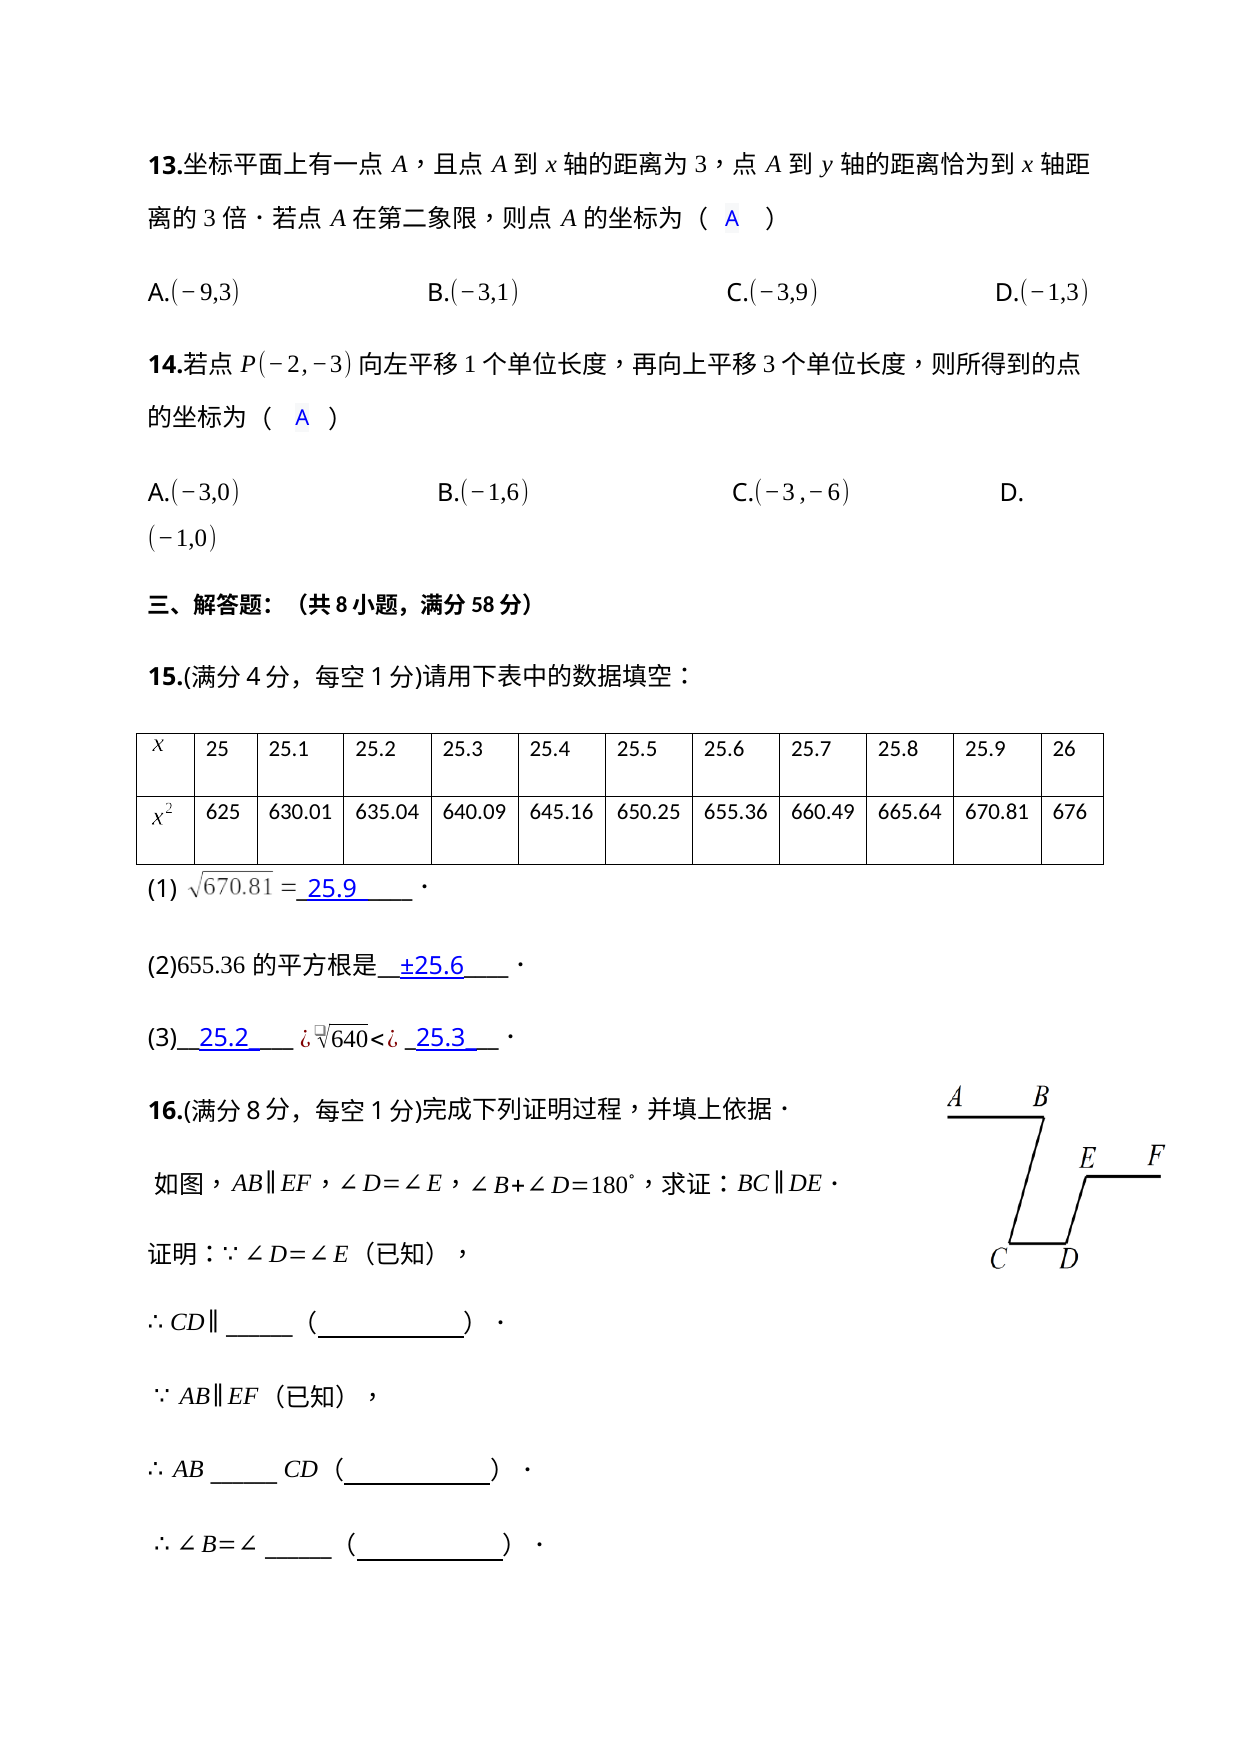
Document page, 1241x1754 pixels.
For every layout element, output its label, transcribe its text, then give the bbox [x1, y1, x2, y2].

table_header 25.5 [606, 734, 692, 796]
picture [916, 1047, 1213, 1310]
table_cell 645.16 [519, 797, 605, 864]
text (1) _25.9_____． [148, 865, 1092, 910]
table_header 25.2 [344, 734, 431, 796]
text （已知）， [148, 1381, 1092, 1415]
table_cell [137, 797, 194, 864]
table_cell 650.25 [606, 797, 692, 864]
text 如图，，，，求证：． [148, 1167, 916, 1201]
table_cell 635.04 [344, 797, 431, 864]
table_cell 676 [1042, 797, 1103, 864]
text ______ （ ）． [148, 1452, 1092, 1489]
text ______（ ）． [148, 1528, 1092, 1564]
table_header 25 [195, 734, 257, 796]
table_cell 640.09 [432, 797, 518, 864]
table_header 25.1 [258, 734, 343, 796]
text (2) 的平方根是__±25.6____． [148, 948, 1092, 982]
text 15.(满分4分，每空1分)请用下表中的数据填空： [148, 658, 1092, 694]
table_cell 630.01 [258, 797, 343, 864]
table_cell 625 [195, 797, 257, 864]
text 14.若点 向左平移 个单位长度，再向上平移 个单位长度，则所得到的点的坐标为（ A ） [148, 347, 1092, 435]
text (3)__25.2____ _25.3___． [148, 1020, 1092, 1054]
table_cell 660.49 [780, 797, 866, 864]
table_cell 665.64 [867, 797, 953, 864]
text 16.(满分8分，每空1分)完成下列证明过程，并填上依据． [148, 1092, 916, 1128]
table_header 25.3 [432, 734, 518, 796]
table_cell 655.36 [693, 797, 779, 864]
text 13.坐标平面上有一点 ，且点 到 轴的距离为 ，点 到 轴的距离恰为到 轴距离的 倍．若点 在第二象限，则点 的坐标为（ A ） [148, 148, 1092, 236]
text 证明： （已知）， [148, 1239, 916, 1269]
table_header 25.8 [867, 734, 953, 796]
text ______（ ）． [148, 1305, 1092, 1342]
table_header 26 [1042, 734, 1103, 796]
table_header [137, 734, 194, 796]
table_header 25.4 [519, 734, 605, 796]
text A. B. C. D. [148, 474, 1092, 552]
text 三、解答题：（共8小题，满分58分） [148, 587, 1092, 620]
text A. B. C. D. [148, 275, 1092, 309]
table_cell 670.81 [954, 797, 1041, 864]
table_header 25.7 [780, 734, 866, 796]
table_header 25.9 [954, 734, 1041, 796]
table_header 25.6 [693, 734, 779, 796]
